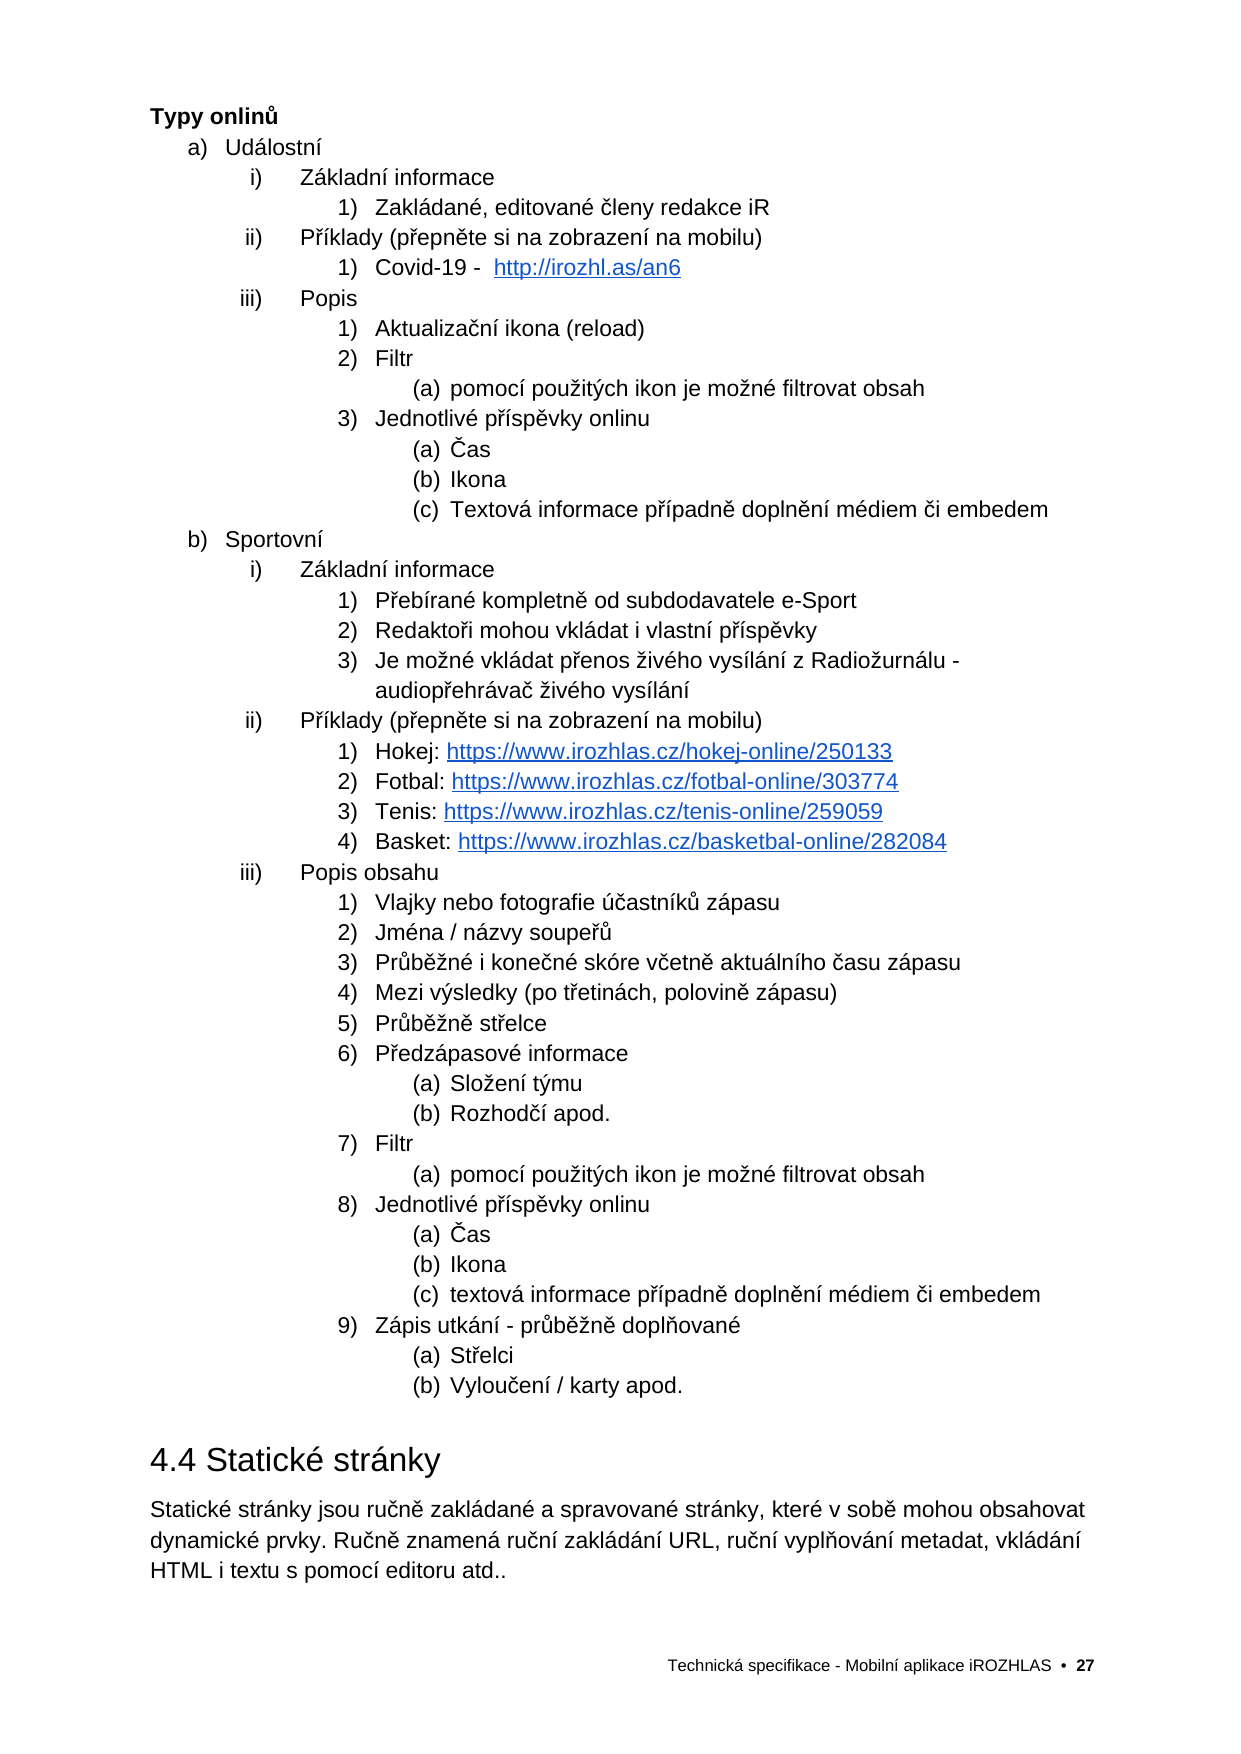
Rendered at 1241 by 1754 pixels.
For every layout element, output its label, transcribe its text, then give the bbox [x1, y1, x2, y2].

list Aktualizační ikona (reload) [337, 315, 1094, 341]
list Zápis utkání - průběžně doplňované [337, 1312, 1094, 1338]
list Ikona [412, 1251, 1094, 1278]
list Mezi výsledky (po třetinách, polovině zápasu) [337, 979, 1094, 1006]
list Čas [412, 436, 1094, 462]
list Čas [412, 1221, 1094, 1247]
list Tenis: https://www.irozhlas.cz/tenis-online/259059 [337, 798, 1094, 824]
list Základní informace [262, 556, 1094, 583]
list pomocí použitých ikon je možné filtrovat obsah [412, 1161, 1094, 1187]
list Předzápasové informace [337, 1040, 1094, 1066]
list Vyloučení / karty apod. [412, 1372, 1094, 1398]
list Covid-19 - http://irozhl.as/an6 [337, 254, 1094, 281]
text Statické stránky jsou ručně zakládané a spravované stránky, které v sobě mohou obsahovat dynamické prvky. Ručně znamená ruční zakládání URL, ruční vyplňování metadat, vkládání HTML i textu s pomocí editoru atd.. [150, 1496, 1094, 1583]
text Typy onlinů [150, 103, 1094, 130]
list Popis [262, 284, 1094, 311]
list Ikona [412, 466, 1094, 492]
list Událostní [187, 133, 1094, 160]
list Příklady (přepněte si na zobrazení na mobilu) [262, 224, 1094, 251]
list Hokej: https://www.irozhlas.cz/hokej-online/250133 [337, 738, 1094, 764]
list Fotbal: https://www.irozhlas.cz/fotbal-online/303774 [337, 768, 1094, 794]
list Zakládané, editované členy redakce iR [337, 194, 1094, 220]
list textová informace případně doplnění médiem či embedem [412, 1281, 1094, 1308]
list Průběžné i konečné skóre včetně aktuálního času zápasu [337, 949, 1094, 976]
list Střelci [412, 1342, 1094, 1368]
list Rozhodčí apod. [412, 1100, 1094, 1127]
list Filtr [337, 1130, 1094, 1157]
list Složení týmu [412, 1070, 1094, 1096]
list Filtr [337, 345, 1094, 371]
list Basket: https://www.irozhlas.cz/basketbal-online/282084 [337, 828, 1094, 855]
list Textová informace případně doplnění médiem či embedem [412, 496, 1094, 522]
list Popis obsahu [262, 858, 1094, 885]
list Redaktoři mohou vkládat i vlastní příspěvky [337, 617, 1094, 643]
list Průběžně střelce [337, 1009, 1094, 1036]
list Základní informace [262, 164, 1094, 190]
list pomocí použitých ikon je možné filtrovat obsah [412, 375, 1094, 402]
list Vlajky nebo fotografie účastníků zápasu [337, 889, 1094, 915]
list Sportovní [187, 526, 1094, 553]
list Jednotlivé příspěvky onlinu [337, 405, 1094, 432]
list Jména / názvy soupeřů [337, 919, 1094, 945]
list Jednotlivé příspěvky onlinu [337, 1191, 1094, 1217]
list Přebírané kompletně od subdodavatele e-Sport [337, 587, 1094, 613]
list Příklady (přepněte si na zobrazení na mobilu) [262, 707, 1094, 734]
list Je možné vkládat přenos živého vysílání z Radiožurnálu - audiopřehrávač živého vysílání [337, 647, 1094, 704]
subtitle 4.4 Statické stránky [150, 1440, 1094, 1478]
